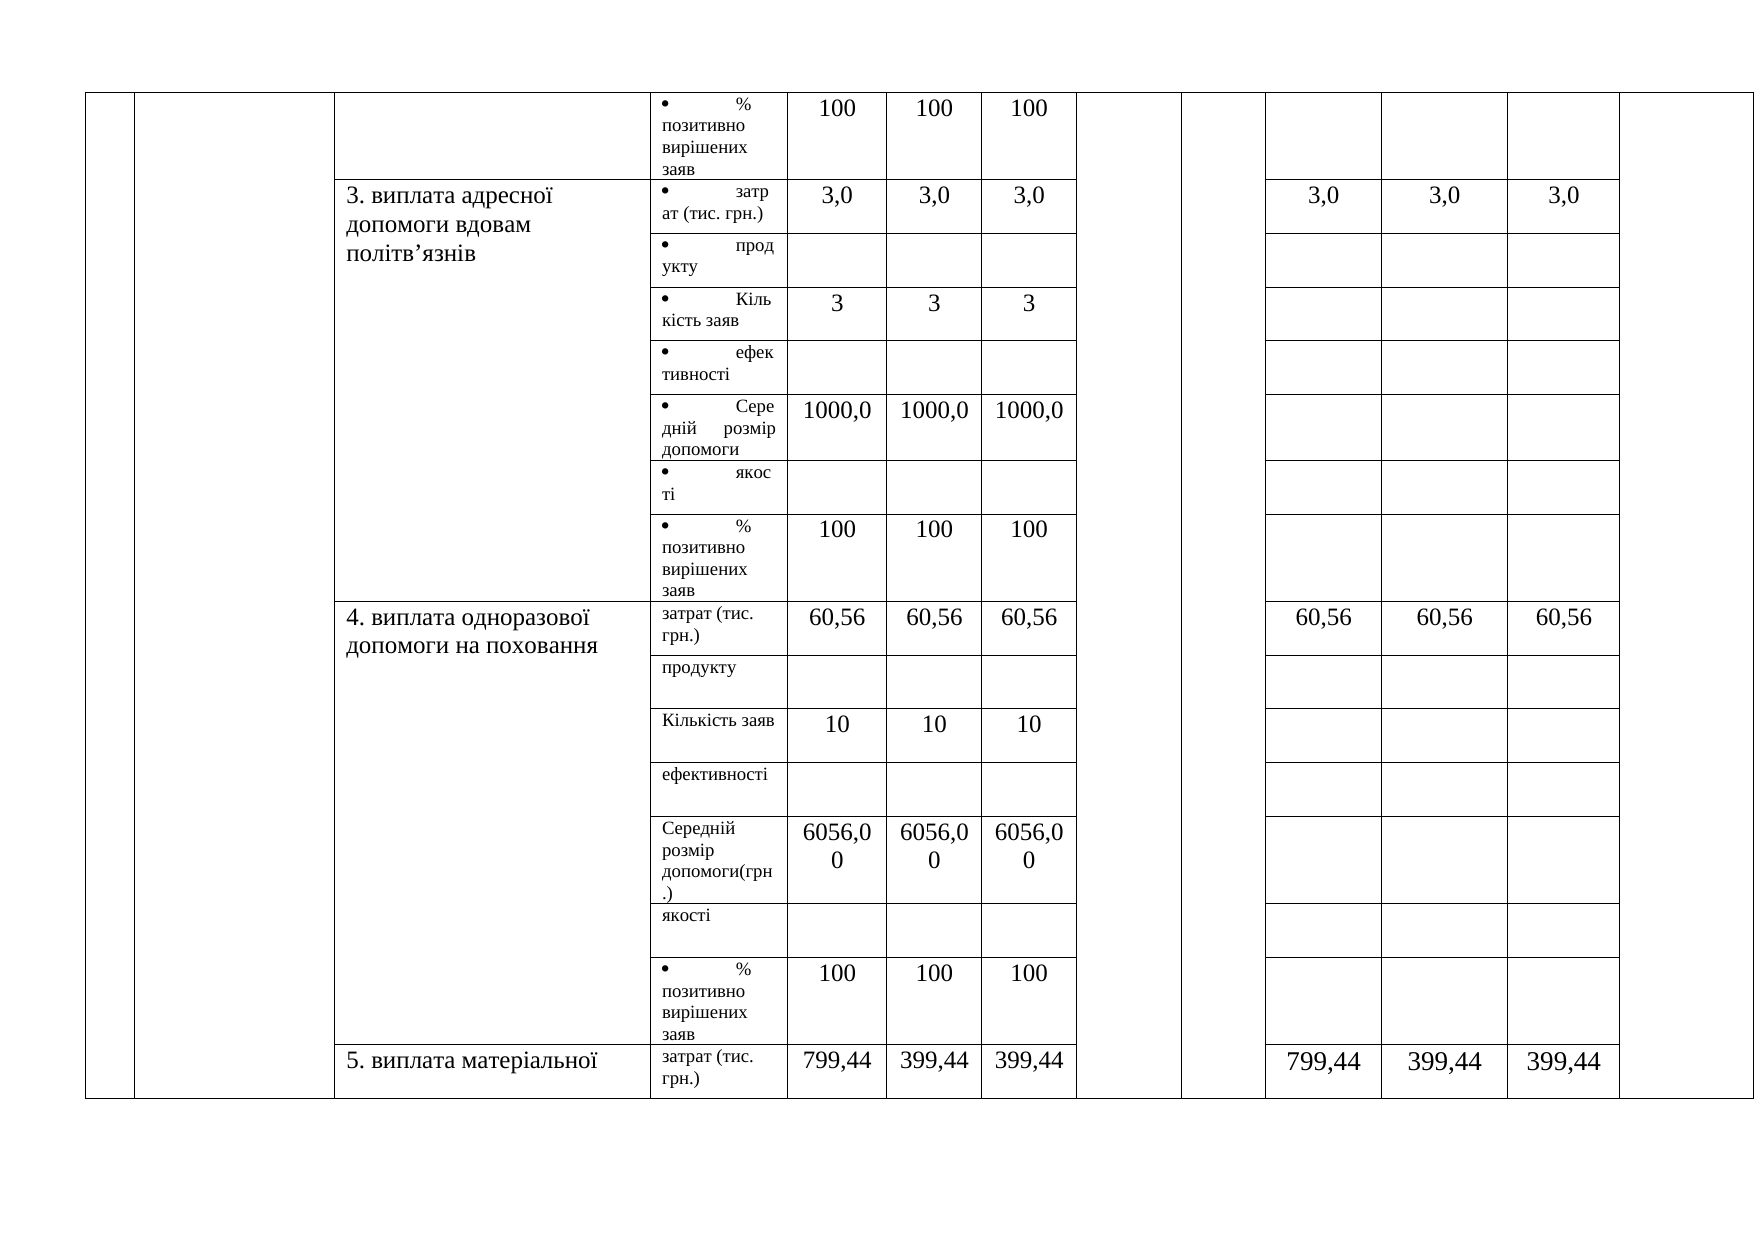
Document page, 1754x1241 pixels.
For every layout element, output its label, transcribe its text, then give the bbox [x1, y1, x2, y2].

table_cell [788, 461, 886, 513]
table_cell 100 [982, 515, 1076, 601]
table_cell [788, 656, 886, 708]
table_cell ефективності [651, 763, 787, 816]
table_cell 3,0 [887, 180, 981, 233]
table_cell [1508, 288, 1619, 340]
table_cell [1508, 904, 1619, 957]
table_cell [1266, 515, 1381, 601]
table_cell [1508, 656, 1619, 708]
table_cell [1382, 709, 1507, 762]
table_cell 100 [887, 93, 981, 179]
table_cell [1382, 817, 1507, 903]
table_cell 60,56 [887, 602, 981, 654]
table_cell [1382, 93, 1507, 179]
table_cell Кількість заяв [651, 709, 787, 762]
table_cell [1266, 93, 1381, 179]
table_cell [788, 904, 886, 957]
table_cell [1266, 461, 1381, 513]
table_cell [788, 341, 886, 394]
table_cell 100 [982, 93, 1076, 179]
table_cell [788, 763, 886, 816]
table_cell Кількість заяв [651, 288, 787, 340]
table_cell 60,56 [1508, 602, 1619, 654]
table_cell [982, 461, 1076, 513]
table_cell [1508, 958, 1619, 1044]
table_cell 100 [788, 515, 886, 601]
table_cell 3,0 [1508, 180, 1619, 233]
table_cell 6056,00 [982, 817, 1076, 903]
table_cell [1508, 395, 1619, 460]
table_cell 100 [982, 958, 1076, 1044]
table_cell [1508, 461, 1619, 513]
table_cell [887, 341, 981, 394]
table_cell [1382, 763, 1507, 816]
table_cell % позитивно вирішених заяв [651, 515, 787, 601]
table_cell [887, 461, 981, 513]
table_cell [887, 904, 981, 957]
table_cell затрат (тис. грн.) [651, 1045, 787, 1098]
table_cell затрат (тис. грн.) [651, 602, 787, 654]
table_cell 799,44 [788, 1045, 886, 1098]
table_cell [1382, 395, 1507, 460]
table_cell 60,56 [788, 602, 886, 654]
table_cell [1382, 904, 1507, 957]
table_cell [982, 234, 1076, 287]
table_cell 3,0 [982, 180, 1076, 233]
table_cell [788, 234, 886, 287]
table_cell [982, 656, 1076, 708]
table_cell 399,44 [982, 1045, 1076, 1098]
table_cell [1266, 904, 1381, 957]
table_cell продукту [651, 656, 787, 708]
table_cell [1382, 341, 1507, 394]
table_cell затрат (тис. грн.) [651, 180, 787, 233]
table_cell 100 [887, 958, 981, 1044]
table_cell [1382, 656, 1507, 708]
table_cell якості [651, 904, 787, 957]
table_cell [1266, 958, 1381, 1044]
table_cell [887, 763, 981, 816]
table_cell [1266, 341, 1381, 394]
table_cell продукту [651, 234, 787, 287]
table_cell 3,0 [1266, 180, 1381, 233]
table_cell [1382, 958, 1507, 1044]
table_cell [887, 656, 981, 708]
table_cell 60,56 [1382, 602, 1507, 654]
table_cell [1508, 763, 1619, 816]
table_cell [1266, 709, 1381, 762]
table_cell [982, 904, 1076, 957]
table_cell 6056,00 [887, 817, 981, 903]
table_cell [1266, 395, 1381, 460]
table_cell % позитивно вирішених заяв [651, 958, 787, 1044]
table_cell 799,44 [1266, 1045, 1381, 1098]
table_cell [982, 763, 1076, 816]
table_cell 60,56 [1266, 602, 1381, 654]
table_cell [1266, 234, 1381, 287]
table_cell 3 [788, 288, 886, 340]
table_cell [1266, 288, 1381, 340]
table_cell 399,44 [887, 1045, 981, 1098]
table_cell 60,56 [982, 602, 1076, 654]
table_cell якості [651, 461, 787, 513]
table_cell ефективності [651, 341, 787, 394]
table_cell 3 [982, 288, 1076, 340]
table_cell % позитивно вирішених заяв [651, 93, 787, 179]
table_cell Середній розмір допомоги(грн.) [651, 817, 787, 903]
table_cell 399,44 [1382, 1045, 1507, 1098]
table_cell Середній розмір допомоги [651, 395, 787, 460]
table_cell 3 [887, 288, 981, 340]
table_cell 100 [788, 958, 886, 1044]
table_cell 10 [788, 709, 886, 762]
table_cell [982, 341, 1076, 394]
table_cell [1382, 461, 1507, 513]
table_cell [1382, 234, 1507, 287]
table_cell [1266, 817, 1381, 903]
table_cell [1508, 234, 1619, 287]
table_cell 1000,0 [887, 395, 981, 460]
table_cell [1508, 515, 1619, 601]
table_cell 1000,0 [788, 395, 886, 460]
table_cell [1508, 817, 1619, 903]
table_cell [1508, 93, 1619, 179]
table_cell 1000,0 [982, 395, 1076, 460]
table_cell 4. виплата одноразової допомоги на поховання [335, 602, 650, 1044]
table_cell [1508, 341, 1619, 394]
table_cell [1382, 515, 1507, 601]
table_cell 399,44 [1508, 1045, 1619, 1098]
table_cell 10 [887, 709, 981, 762]
table_cell [1266, 763, 1381, 816]
table_cell 3. виплата адресної допомоги вдовам політв’язнів [335, 180, 650, 601]
table_cell 10 [982, 709, 1076, 762]
table_cell 6056,00 [788, 817, 886, 903]
table_cell 100 [788, 93, 886, 179]
table_cell 3,0 [788, 180, 886, 233]
table_cell [887, 234, 981, 287]
table_cell [1382, 288, 1507, 340]
table_cell 100 [887, 515, 981, 601]
table_cell [1266, 656, 1381, 708]
table_cell [1508, 709, 1619, 762]
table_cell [335, 1045, 650, 1098]
table_cell 3,0 [1382, 180, 1507, 233]
